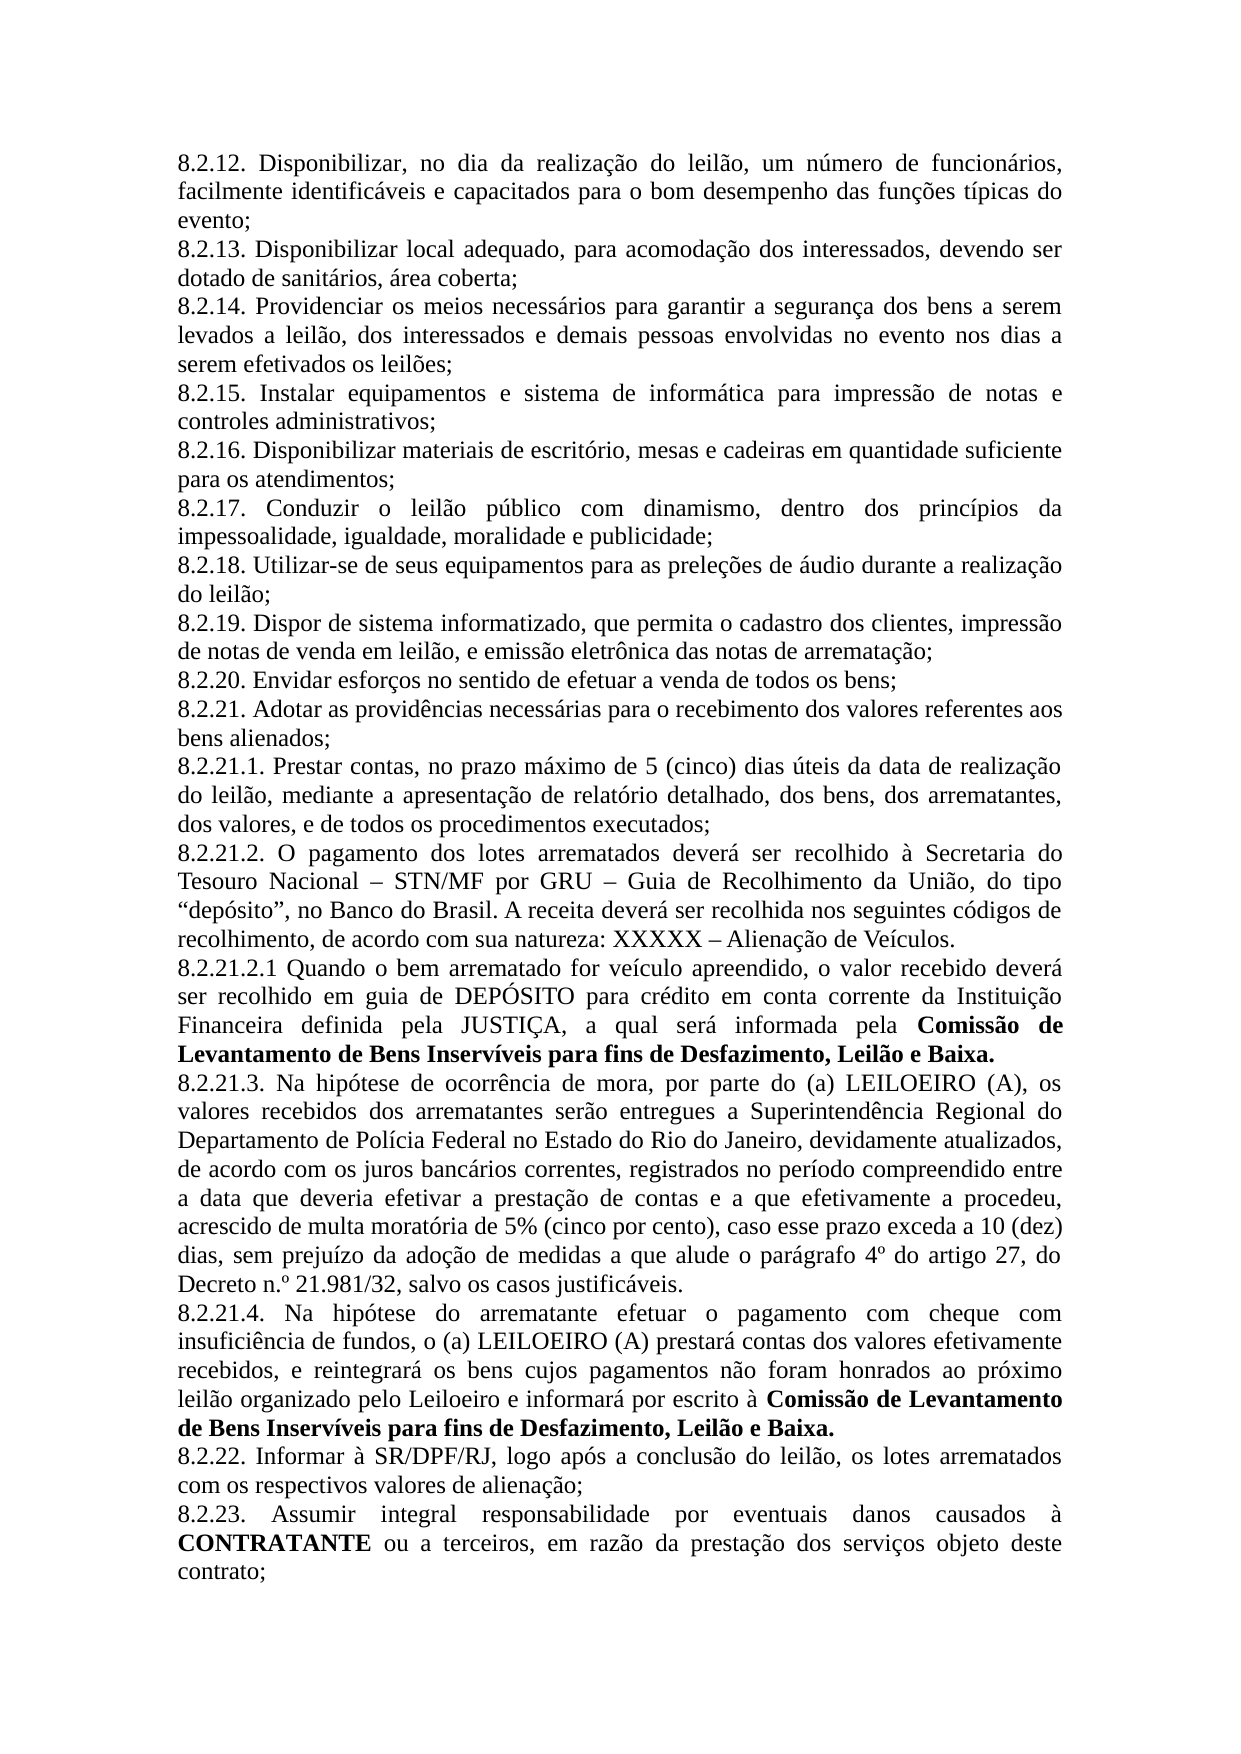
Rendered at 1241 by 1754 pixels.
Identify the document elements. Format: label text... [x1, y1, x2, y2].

text 8.2.20. Envidar esforços no sentido de efetuar a venda de todos os bens; [177, 665, 1063, 694]
text 8.2.13. Disponibilizar local adequado, para acomodação dos interessados, devendo ser dotado de sanitários, área coberta; [177, 234, 1063, 291]
text 8.2.12. Disponibilizar, no dia da realização do leilão, um número de funcionários, facilmente identificáveis e capacitados para o bom desempenho das funções típicas do evento; [177, 148, 1063, 234]
text 8.2.17. Conduzir o leilão público com dinamismo, dentro dos princípios da impessoalidade, igualdade, moralidade e publicidade; [177, 493, 1063, 550]
text 8.2.21.2. O pagamento dos lotes arrematados deverá ser recolhido à Secretaria do Tesouro Nacional – STN/MF por GRU – Guia de Recolhimento da União, do tipo “depósito”, no Banco do Brasil. A receita deverá ser recolhida nos seguintes códigos de recolhimento, de acordo com sua natureza: XXXXX – Alienação de Veículos. [177, 838, 1063, 953]
text 8.2.21. Adotar as providências necessárias para o recebimento dos valores referentes aos bens alienados; [177, 694, 1063, 751]
text 8.2.21.3. Na hipótese de ocorrência de mora, por parte do (a) LEILOEIRO (A), os valores recebidos dos arrematantes serão entregues a Superintendência Regional do Departamento de Polícia Federal no Estado do Rio do Janeiro, devidamente atualizados, de acordo com os juros bancários correntes, registrados no período compreendido entre a data que deveria efetivar a prestação de contas e a que efetivamente a procedeu, acrescido de multa moratória de 5% (cinco por cento), caso esse prazo exceda a 10 (dez) dias, sem prejuízo da adoção de medidas a que alude o parágrafo 4º do artigo 27, do Decreto n.º 21.981/32, salvo os casos justificáveis. [177, 1068, 1063, 1298]
text 8.2.18. Utilizar-se de seus equipamentos para as preleções de áudio durante a realização do leilão; [177, 550, 1063, 608]
text 8.2.21.1. Prestar contas, no prazo máximo de 5 (cinco) dias úteis da data de realização do leilão, mediante a apresentação de relatório detalhado, dos bens, dos arrematantes, dos valores, e de todos os procedimentos executados; [177, 751, 1063, 838]
text 8.2.15. Instalar equipamentos e sistema de informática para impressão de notas e controles administrativos; [177, 378, 1063, 435]
text 8.2.19. Dispor de sistema informatizado, que permita o cadastro dos clientes, impressão de notas de venda em leilão, e emissão eletrônica das notas de arrematação; [177, 608, 1063, 665]
text 8.2.21.4. Na hipótese do arrematante efetuar o pagamento com cheque com insuficiência de fundos, o (a) LEILOEIRO (A) prestará contas dos valores efetivamente recebidos, e reintegrará os bens cujos pagamentos não foram honrados ao próximo leilão organizado pelo Leiloeiro e informará por escrito à Comissão de Levantamento de Bens Inservíveis para fins de Desfazimento, Leilão e Baixa. [177, 1298, 1063, 1441]
text 8.2.14. Providenciar os meios necessários para garantir a segurança dos bens a serem levados a leilão, dos interessados e demais pessoas envolvidas no evento nos dias a serem efetivados os leilões; [177, 291, 1063, 378]
text 8.2.23. Assumir integral responsabilidade por eventuais danos causados à CONTRATANTE ou a terceiros, em razão da prestação dos serviços objeto deste contrato; [177, 1499, 1063, 1585]
text 8.2.21.2.1 Quando o bem arrematado for veículo apreendido, o valor recebido deverá ser recolhido em guia de DEPÓSITO para crédito em conta corrente da Instituição Financeira definida pela JUSTIÇA, a qual será informada pela Comissão de Levantamento de Bens Inservíveis para fins de Desfazimento, Leilão e Baixa. [177, 953, 1063, 1068]
text 8.2.22. Informar à SR/DPF/RJ, logo após a conclusão do leilão, os lotes arrematados com os respectivos valores de alienação; [177, 1441, 1063, 1499]
text 8.2.16. Disponibilizar materiais de escritório, mesas e cadeiras em quantidade suficiente para os atendimentos; [177, 435, 1063, 493]
